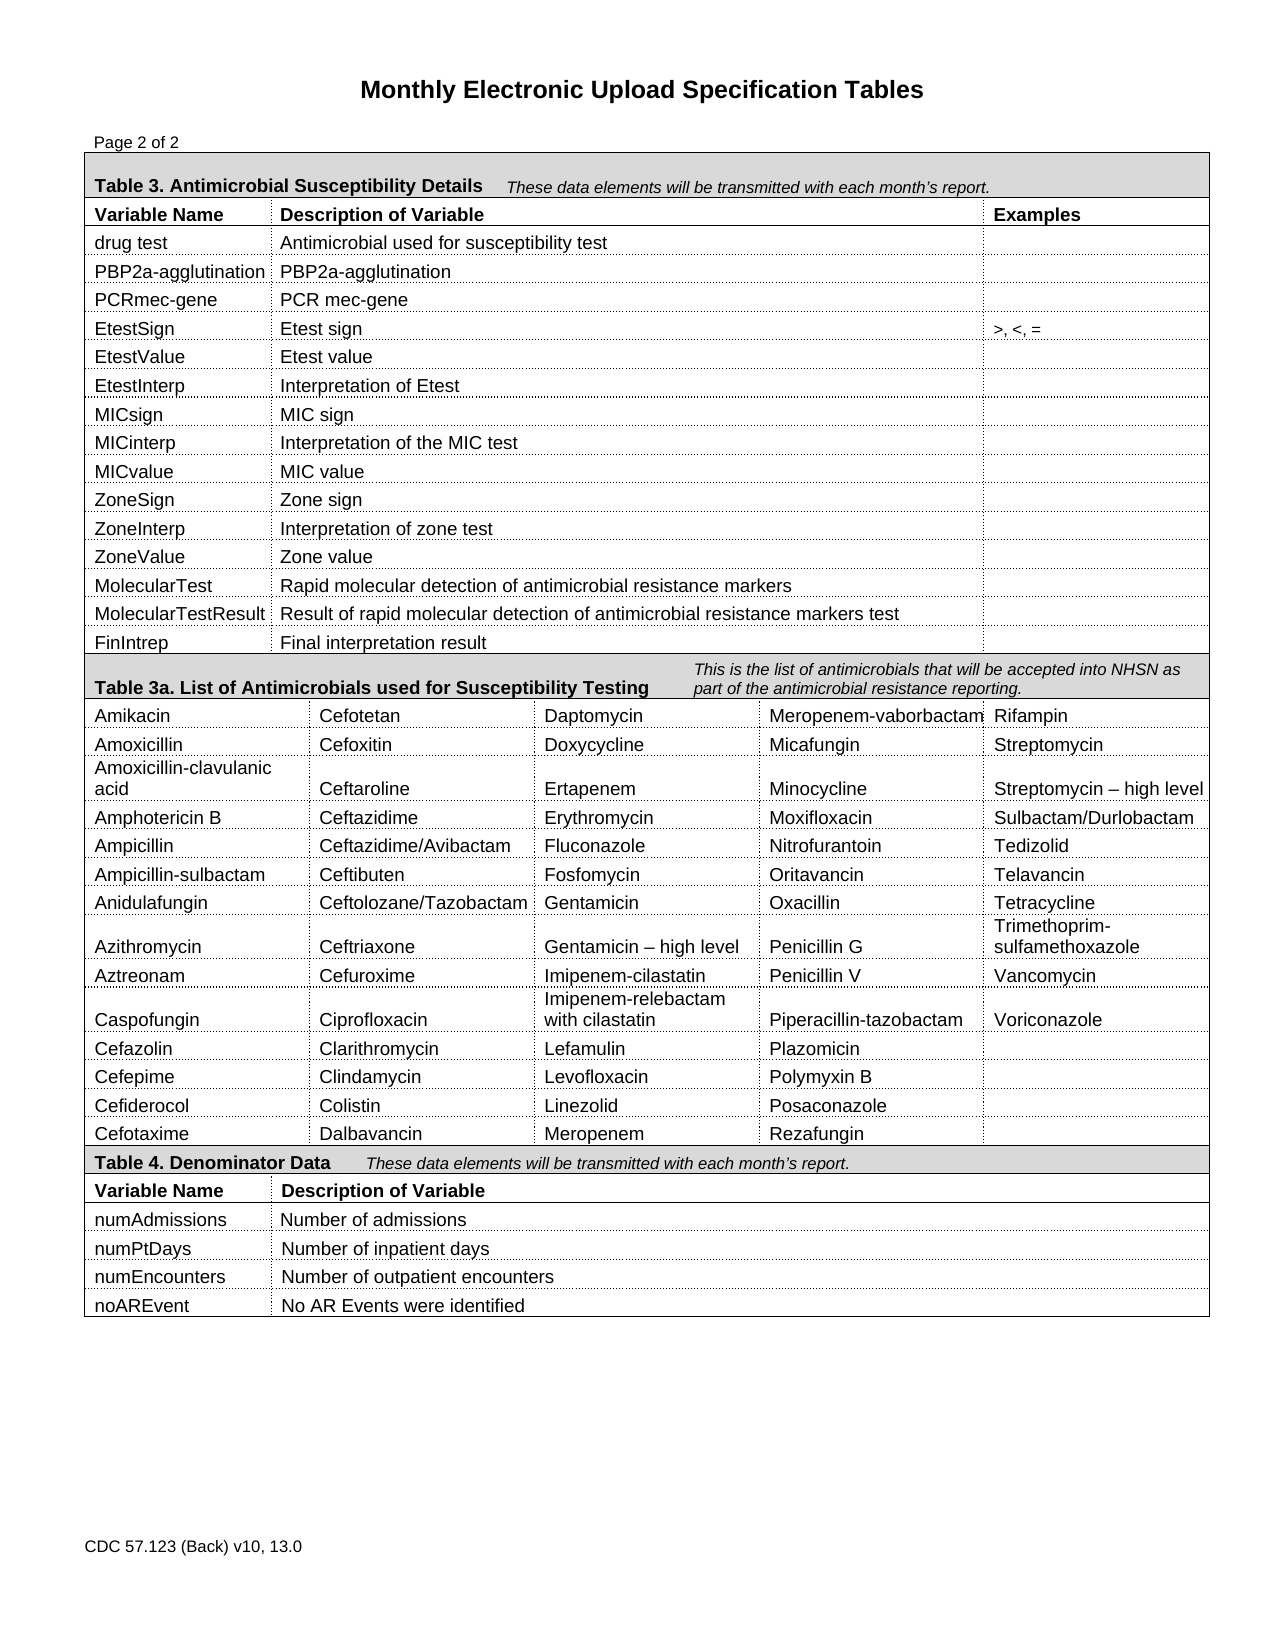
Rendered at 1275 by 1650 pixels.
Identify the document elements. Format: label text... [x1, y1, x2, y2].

table_cell Streptomycin – high level [984, 755, 1209, 799]
table_cell Oxacillin [759, 885, 984, 914]
table_cell Ceftolozane/Tazobactam [309, 885, 534, 914]
table_cell Ampicillin [85, 828, 309, 857]
table_cell Variable Name [85, 198, 272, 225]
table_cell PCRmec-gene [85, 282, 272, 311]
table_cell MICinterp [85, 425, 272, 453]
table_cell Number of admissions [272, 1203, 1209, 1230]
table_cell Ceftazidime/Avibactam [309, 828, 534, 857]
table_cell numPtDays [85, 1230, 272, 1259]
table_cell Cefotetan [309, 699, 534, 727]
table_cell This is the list of antimicrobials that will be accepted into NHSN as part of the antimicrobial resistance reporting. [684, 654, 1209, 698]
table_cell Antimicrobial used for susceptibility test [272, 226, 984, 254]
table_cell PCR mec-gene [272, 282, 984, 311]
table_cell These data elements will be transmitted with each month’s report. [497, 153, 1209, 197]
table_cell Polymyxin B [759, 1059, 984, 1088]
table_cell Ciprofloxacin [309, 986, 534, 1031]
table_cell [984, 396, 1209, 425]
table_cell Sulbactam/Durlobactam [984, 800, 1209, 828]
table_cell Posaconazole [759, 1088, 984, 1116]
text Monthly Electronic Upload Specification Tables [84, 75, 1200, 104]
table_cell MolecularTestResult [85, 596, 272, 625]
table_cell Final interpretation result [272, 625, 984, 653]
table_cell Cefotaxime [85, 1116, 309, 1145]
table_cell Description of Variable [272, 198, 984, 225]
table_cell Clarithromycin [309, 1031, 534, 1059]
table_cell [984, 226, 1209, 254]
table_cell Ceftibuten [309, 857, 534, 885]
table_cell ZoneValue [85, 539, 272, 568]
table_cell [984, 1116, 1209, 1145]
table_cell Daptomycin [534, 699, 759, 727]
table_cell Colistin [309, 1088, 534, 1116]
table_cell [984, 339, 1209, 368]
table_cell MIC sign [272, 396, 984, 425]
table_cell Variable Name [85, 1174, 272, 1202]
table_cell Cefiderocol [85, 1088, 309, 1116]
table_cell Table 3a. List of Antimicrobials used for Susceptibility Testing [85, 654, 684, 698]
table_cell numAdmissions [85, 1203, 272, 1230]
table_cell Amphotericin B [85, 800, 309, 828]
table_cell Ertapenem [534, 755, 759, 799]
table_cell EtestInterp [85, 368, 272, 396]
table_cell Meropenem-vaborbactam [759, 699, 984, 727]
table_cell Rapid molecular detection of antimicrobial resistance markers [272, 568, 984, 596]
table_cell Cefazolin [85, 1031, 309, 1059]
table_cell Azithromycin [85, 914, 309, 958]
table_cell [984, 625, 1209, 653]
table_cell Aztreonam [85, 958, 309, 986]
table_header Page 2 of 2 [84, 133, 1209, 152]
table_cell Interpretation of zone test [272, 511, 984, 539]
table_cell Imipenem-cilastatin [534, 958, 759, 986]
table_cell Erythromycin [534, 800, 759, 828]
table_cell Vancomycin [984, 958, 1209, 986]
table_cell numEncounters [85, 1259, 272, 1287]
table_cell Nitrofurantoin [759, 828, 984, 857]
table_cell [984, 1031, 1209, 1059]
table_cell MICsign [85, 396, 272, 425]
table_cell [984, 368, 1209, 396]
table_cell Rifampin [984, 699, 1209, 727]
table_cell Linezolid [534, 1088, 759, 1116]
table_cell Caspofungin [85, 986, 309, 1031]
table_cell drug test [85, 226, 272, 254]
table_cell Levofloxacin [534, 1059, 759, 1088]
table_cell [984, 1088, 1209, 1116]
table_cell Number of inpatient days [272, 1230, 1209, 1259]
table_cell [984, 482, 1209, 511]
table_cell Interpretation of the MIC test [272, 425, 984, 453]
table_cell Lefamulin [534, 1031, 759, 1059]
table_cell Trimethoprim-sulfamethoxazole [984, 914, 1209, 958]
table_cell Tedizolid [984, 828, 1209, 857]
table_cell Minocycline [759, 755, 984, 799]
table_cell noAREvent [85, 1288, 272, 1316]
table_cell [984, 282, 1209, 311]
table_cell Ampicillin-sulbactam [85, 857, 309, 885]
table_cell These data elements will be transmitted with each month’s report. [356, 1146, 1209, 1173]
table_cell MolecularTest [85, 568, 272, 596]
table_cell Examples [984, 198, 1209, 225]
table_cell Description of Variable [272, 1174, 1209, 1202]
table_cell [984, 539, 1209, 568]
table_cell ZoneInterp [85, 511, 272, 539]
table_cell Amikacin [85, 699, 309, 727]
table_cell Result of rapid molecular detection of antimicrobial resistance markers test [272, 596, 984, 625]
table_cell PBP2a-agglutination [272, 254, 984, 282]
table_cell EtestValue [85, 339, 272, 368]
table_cell Rezafungin [759, 1116, 984, 1145]
table_cell Doxycycline [534, 727, 759, 755]
table_cell [984, 454, 1209, 482]
table_cell Oritavancin [759, 857, 984, 885]
table_cell Cefepime [85, 1059, 309, 1088]
table_cell Dalbavancin [309, 1116, 534, 1145]
table_cell ZoneSign [85, 482, 272, 511]
table_cell Number of outpatient encounters [272, 1259, 1209, 1287]
table_cell Imipenem-relebactam with cilastatin [534, 986, 759, 1031]
table_cell [984, 596, 1209, 625]
table_cell Interpretation of Etest [272, 368, 984, 396]
table_cell EtestSign [85, 311, 272, 339]
table_cell [984, 511, 1209, 539]
table_cell PBP2a-agglutination [85, 254, 272, 282]
table_cell Etest sign [272, 311, 984, 339]
table_cell Clindamycin [309, 1059, 534, 1088]
table_cell Fluconazole [534, 828, 759, 857]
table_cell [984, 425, 1209, 453]
table_cell Penicillin V [759, 958, 984, 986]
table_cell FinIntrep [85, 625, 272, 653]
table_cell Penicillin G [759, 914, 984, 958]
table_cell No AR Events were identified [272, 1288, 1209, 1316]
table_cell Amoxicillin [85, 727, 309, 755]
table_cell Zone sign [272, 482, 984, 511]
table_cell Ceftriaxone [309, 914, 534, 958]
table_cell Meropenem [534, 1116, 759, 1145]
table_cell Voriconazole [984, 986, 1209, 1031]
table_cell MICvalue [85, 454, 272, 482]
table_cell Cefuroxime [309, 958, 534, 986]
table_cell Gentamicin – high level [534, 914, 759, 958]
table_cell >, <, = [984, 311, 1209, 339]
table_cell Piperacillin-tazobactam [759, 986, 984, 1031]
table_cell Tetracycline [984, 885, 1209, 914]
table_cell Ceftazidime [309, 800, 534, 828]
table_cell Telavancin [984, 857, 1209, 885]
table_cell [984, 568, 1209, 596]
table_cell Micafungin [759, 727, 984, 755]
table_cell Anidulafungin [85, 885, 309, 914]
table_cell Etest value [272, 339, 984, 368]
table_cell Fosfomycin [534, 857, 759, 885]
table_cell [984, 1059, 1209, 1088]
table_cell Amoxicillin-clavulanic acid [85, 755, 309, 799]
table_cell Ceftaroline [309, 755, 534, 799]
table_cell Table 3. Antimicrobial Susceptibility Details [85, 153, 497, 197]
table_cell Plazomicin [759, 1031, 984, 1059]
table_cell Moxifloxacin [759, 800, 984, 828]
table_cell [984, 254, 1209, 282]
table_cell Cefoxitin [309, 727, 534, 755]
table_cell Zone value [272, 539, 984, 568]
table_cell Gentamicin [534, 885, 759, 914]
table_cell Streptomycin [984, 727, 1209, 755]
table_cell MIC value [272, 454, 984, 482]
table_cell Table 4. Denominator Data [85, 1146, 356, 1173]
